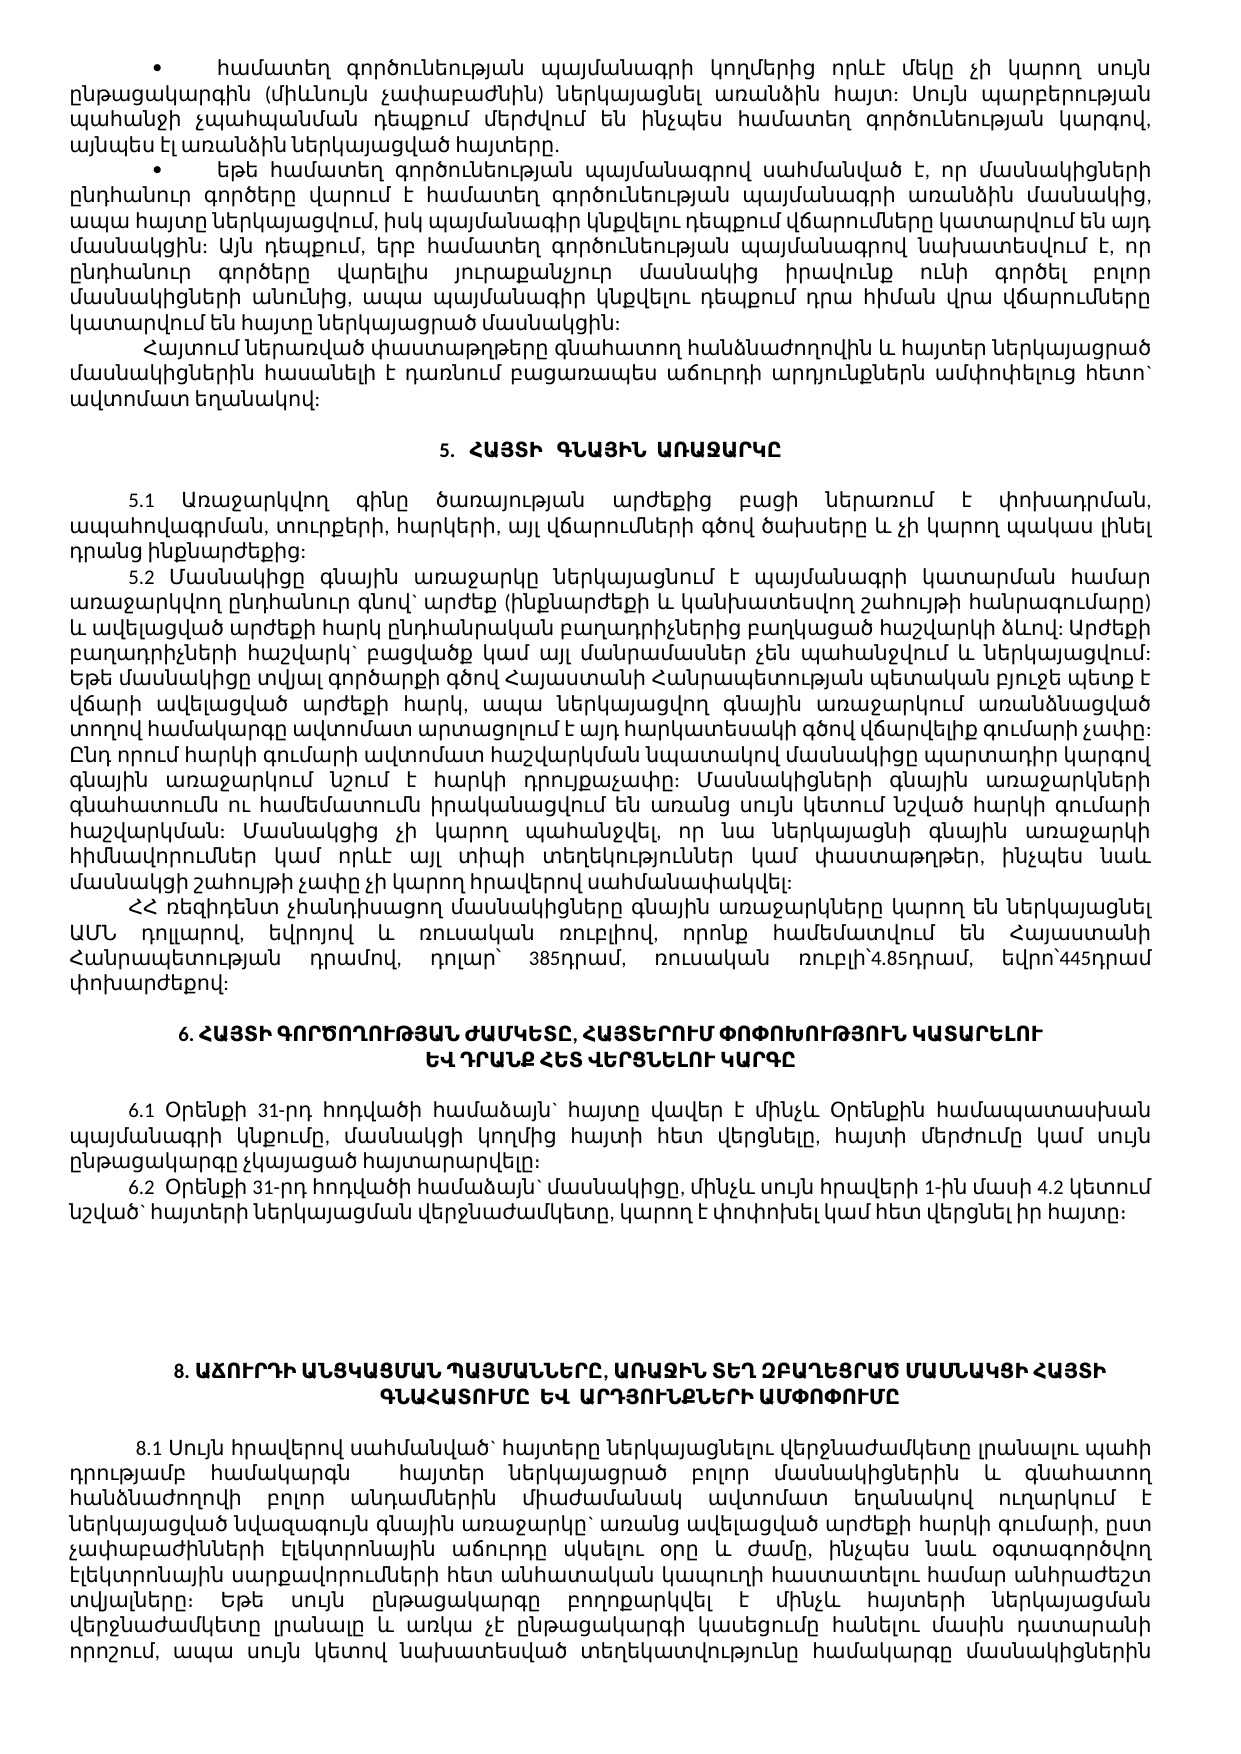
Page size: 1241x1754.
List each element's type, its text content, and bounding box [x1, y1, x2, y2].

text 6.1 Օրենքի 31-րդ հոդվածի համաձայն` հայտը վավեր է մինչև Օրենքին համապատասխան պայմանագրի կնքումը, մասնակցի կողմից հայտի հետ վերցնելը, հայտի մերժումը կամ սույն ընթացակարգը չկայացած հայտարարվելը։ [69, 1098, 1152, 1174]
text 5. ՀԱՅՏԻ ԳՆԱՅԻՆ ԱՌԱՋԱՐԿԸ [69, 437, 1152, 462]
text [69, 1435, 1152, 1663]
text 5.2 Մասնակիցը գնային առաջարկը ներկայացնում է պայմանագրի կատարման համար առաջարկվող ընդհանուր գնով` արժեք (ինքնարժեքի և կանխատեսվող շահույթի հանրագումարը) և ավելացված արժեքի հարկ ընդհանրական բաղադրիչներից բաղկացած հաշվարկի ձևով: Արժեքի բաղադրիչների հաշվարկ` բացվածք կամ այլ մանրամասներ չեն պահանջվում և ներկայացվում: Եթե մասնակիցը տվյալ գործարքի գծով Հայաստանի Հանրապետության պետական բյուջե պետք է վճարի ավելացված արժեքի հարկ, ապա ներկայացվող գնային առաջարկում առանձնացված տողով համակարգը ավտոմատ արտացոլում է այդ հարկատեսակի գծով վճարվելիք գումարի չափը: Ընդ որում հարկի գումարի ավտոմատ հաշվարկման նպատակով մասնակիցը պարտադիր կարգով գնային առաջարկում նշում է հարկի դրույքաչափը: Մասնակիցների գնային առաջարկների գնահատումն ու համեմատումն իրականացվում են առանց սույն կետում նշված հարկի գումարի հաշվարկման: Մասնակցից չի կարող պահանջվել, որ նա ներկայացնի գնային առաջարկի հիմնավորումներ կամ որևէ այլ տիպի տեղեկություններ կամ փաստաթղթեր, ինչպես նաև մասնակցի շահույթի չափը չի կարող հրավերով սահմանափակվել: [69, 564, 1152, 894]
text 8. ԱՃՈՒՐԴԻ ԱՆՑԿԱՑՄԱՆ ՊԱՅՄԱՆՆԵՐԸ, ԱՌԱՋԻՆ ՏԵՂ ԶԲԱՂԵՑՐԱԾ ՄԱՍՆԱԿՑԻ ՀԱՅՏԻ [69, 1358, 1152, 1384]
list եթե համատեղ գործունեության պայմանագրով սահմանված է, որ մասնակիցների ընդհանուր գործերը վարում է համատեղ գործունեության պայմանագրի առանձին մասնակից, ապա հայտը ներկայացվում, իսկ պայմանագիր կնքվելու դեպքում վճարումները կատարվում են այդ մասնակցին: Այն դեպքում, երբ համատեղ գործունեության պայմանագրով նախատեսվում է, որ ընդհանուր գործերը վարելիս յուրաքանչյուր մասնակից իրավունք ունի գործել բոլոր մասնակիցների անունից, ապա պայմանագիր կնքվելու դեպքում դրա հիման վրա վճարումները կատարվում են հայտը ներկայացրած մասնակցին: [69, 157, 1152, 335]
text Հայտում ներառված փաստաթղթերը գնահատող հանձնաժողովին և հայտեր ներկայացրած մասնակիցներին հասանելի է դառնում բացառապես աճուրդի արդյունքներն ամփոփելուց հետո` ավտոմատ եղանակով: [69, 335, 1152, 411]
text 6. ՀԱՅՏԻ ԳՈՐԾՈՂՈՒԹՅԱՆ ԺԱՄԿԵՏԸ, ՀԱՅՏԵՐՈՒՄ ՓՈՓՈԽՈՒԹՅՈՒՆ ԿԱՏԱՐԵԼՈՒ [69, 1021, 1152, 1047]
text ԵՎ ԴՐԱՆՔ ՀԵՏ ՎԵՐՑՆԵԼՈՒ ԿԱՐԳԸ [69, 1047, 1152, 1072]
text 6.2 Օրենքի 31-րդ հոդվածի համաձայն` մասնակիցը, մինչև սույն հրավերի 1-ին մասի 4.2 կետում նշված` հայտերի ներկայացման վերջնաժամկետը, կարող է փոփոխել կամ հետ վերցնել իր հայտը։ [69, 1174, 1152, 1225]
text ԳՆԱՀԱՏՈՒՄԸ ԵՎ ԱՐԴՅՈՒՆՔՆԵՐԻ ԱՄՓՈՓՈՒՄԸ [69, 1384, 1152, 1409]
text 5.1 Առաջարկվող գինը ծառայության արժեքից բացի ներառում է փոխադրման, ապահովագրման, տուրքերի, հարկերի, այլ վճարումների գծով ծախսերը և չի կարող պակաս լինել դրանց ինքնարժեքից: [69, 488, 1152, 564]
text ՀՀ ռեզիդենտ չհանդիսացող մասնակիցները գնային առաջարկները կարող են ներկայացնել ԱՄՆ դոլլարով, եվրոյով և ռուսական ռուբլիով, որոնք համեմատվում են Հայաստանի Հանրապետության դրամով, դոլար՝ 385դրամ, ռուսական ռուբլի՝4.85դրամ, եվրո՝445դրամ փոխարժեքով: [69, 894, 1152, 996]
list համատեղ գործունեության պայմանագրի կողմերից որևէ մեկը չի կարող սույն ընթացակարգին (միևնույն չափաբաժնին) ներկայացնել առանձին հայտ: Սույն պարբերության պահանջի չպահպանման դեպքում մերժվում են ինչպես համատեղ գործունեության կարգով, այնպես էլ առանձին ներկայացված հայտերը. [69, 56, 1152, 157]
